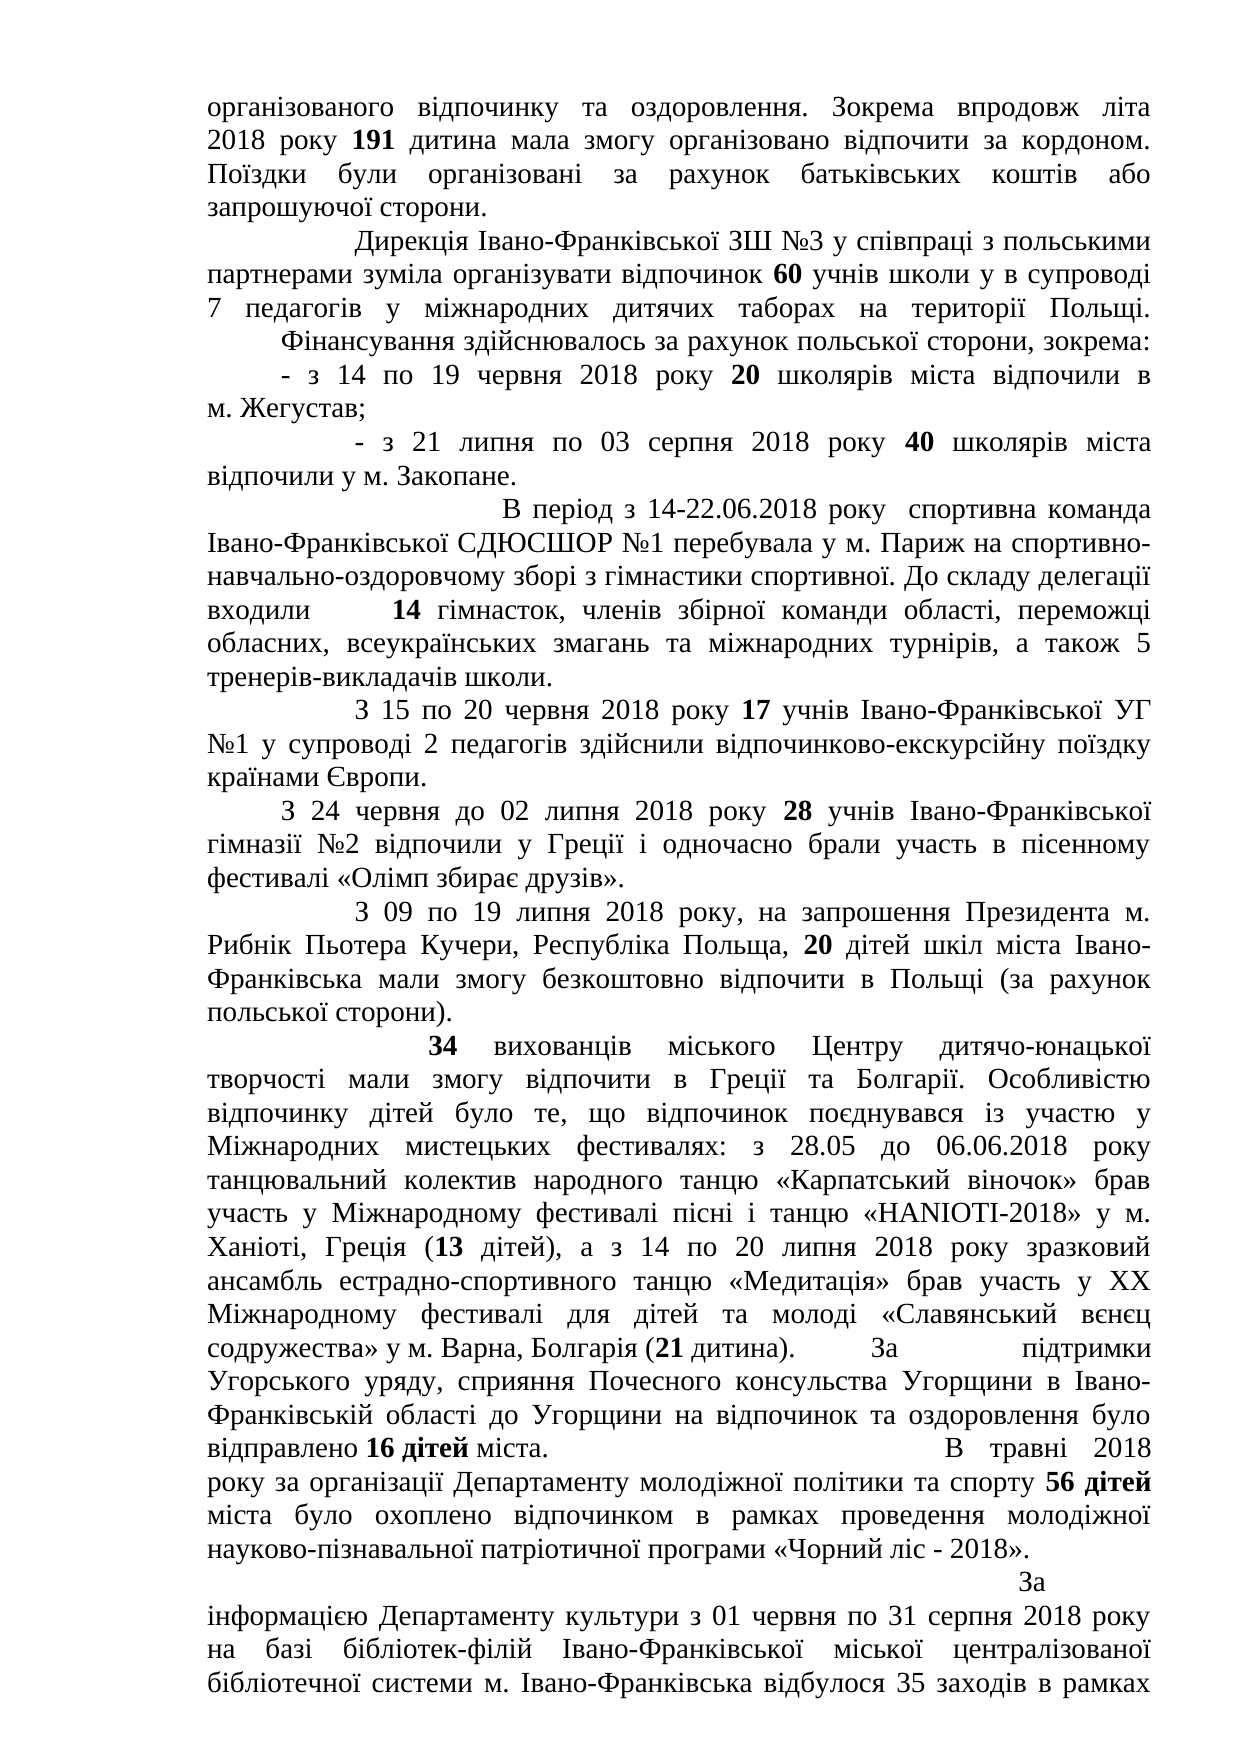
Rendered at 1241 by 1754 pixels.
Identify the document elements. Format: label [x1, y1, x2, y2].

text [207, 89, 1152, 1699]
